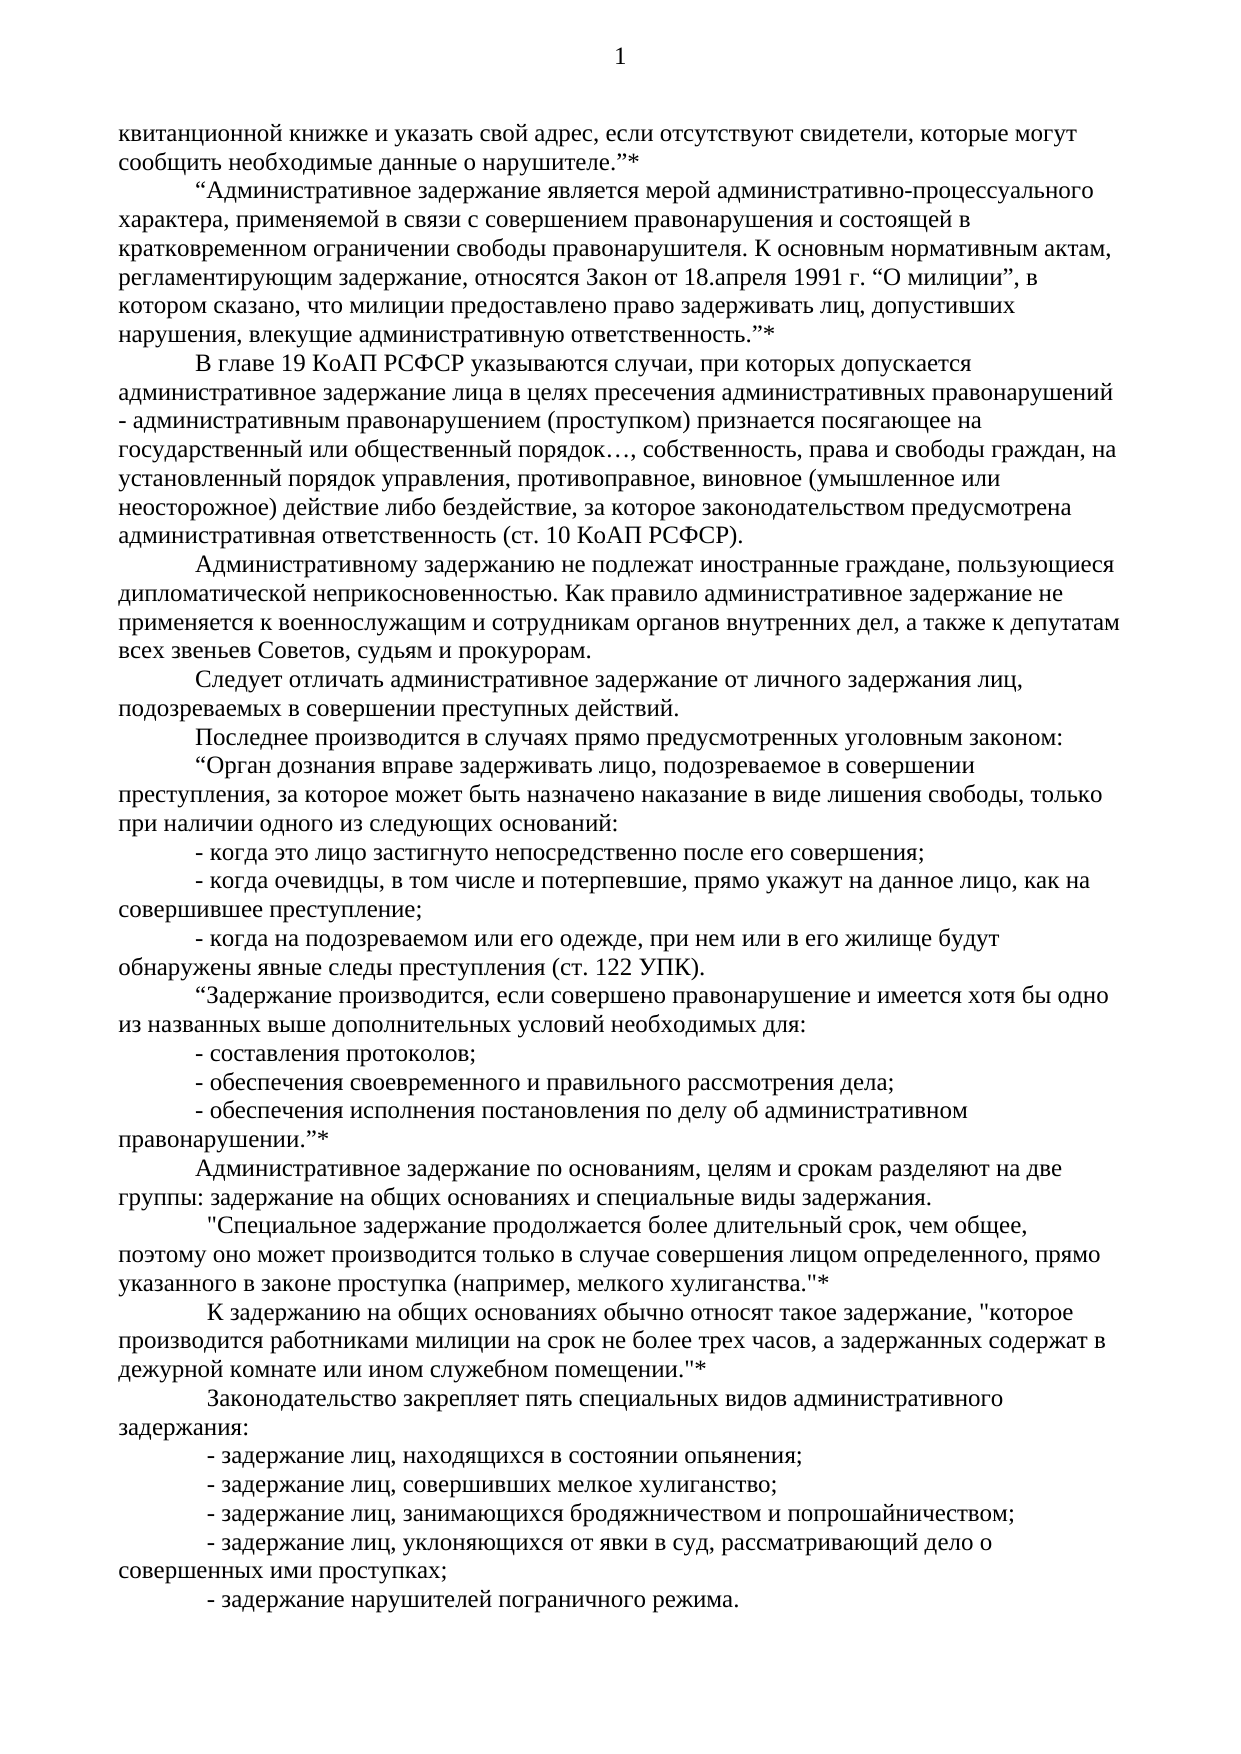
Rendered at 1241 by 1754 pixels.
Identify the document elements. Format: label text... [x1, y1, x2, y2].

text “Задержание производится, если совершено правонарушение и имеется хотя бы одно из названных выше дополнительных условий необходимых для: [118, 981, 1122, 1038]
text Административному задержанию не подлежат иностранные граждане, пользующиеся дипломатической неприкосновенностью. Как правило административное задержание не применяется к военнослужащим и сотрудникам органов внутренних дел, а также к депутатам всех звеньев Советов, судьям и прокурорам. [118, 549, 1122, 664]
text - обеспечения своевременного и правильного рассмотрения дела; [118, 1067, 1122, 1096]
text - задержание лиц, уклоняющихся от явки в суд, рассматривающий дело о совершенных ими проступках; [118, 1527, 1122, 1584]
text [118, 118, 1122, 176]
text - когда очевидцы, в том числе и потерпевшие, прямо укажут на данное лицо, как на совершившее преступление; [118, 866, 1122, 923]
text - задержание нарушителей пограничного режима. [118, 1584, 1122, 1613]
text - задержание лиц, находящихся в состоянии опьянения; [118, 1441, 1122, 1469]
text - обеспечения исполнения постановления по делу об административном правонарушении.”* [118, 1096, 1122, 1153]
text Следует отличать административное задержание от личного задержания лиц, подозреваемых в совершении преступных действий. [118, 664, 1122, 722]
text Законодательство закрепляет пять специальных видов административного задержания: [118, 1383, 1122, 1441]
text “Административное задержание является мерой административно-процессуального характера, применяемой в связи с совершением правонарушения и состоящей в кратковременном ограничении свободы правонарушителя. К основным нормативным актам, регламентирующим задержание, относятся Закон от 18.апреля 1991 г. “О милиции”, в котором сказано, что милиции предоставлено право задерживать лиц, допустивших нарушения, влекущие административную ответственность.”* [118, 176, 1122, 348]
text - когда на подозреваемом или его одежде, при нем или в его жилище будут обнаружены явные следы преступления (ст. 122 УПК). [118, 923, 1122, 981]
text "Специальное задержание продолжается более длительный срок, чем общее, поэтому оно может производится только в случае совершения лицом определенного, прямо указанного в законе проступка (например, мелкого хулиганства."* [118, 1211, 1122, 1297]
text - составления протоколов; [118, 1038, 1122, 1067]
text - задержание лиц, совершивших мелкое хулиганство; [118, 1469, 1122, 1498]
text “Орган дознания вправе задерживать лицо, подозреваемое в совершении преступления, за которое может быть назначено наказание в виде лишения свободы, только при наличии одного из следующих оснований: [118, 751, 1122, 837]
text В главе 19 КоАП РСФСР указываются случаи, при которых допускается административное задержание лица в целях пресечения административных правонарушений - административным правонарушением (проступком) признается посягающее на государственный или общественный порядок…, собственность, права и свободы граждан, на установленный порядок управления, противоправное, виновное (умышленное или неосторожное) действие либо бездействие, за которое законодательством предусмотрена административная ответственность (ст. 10 КоАП РСФСР). [118, 348, 1122, 549]
text - когда это лицо застигнуто непосредственно после его совершения; [118, 837, 1122, 866]
text Административное задержание по основаниям, целям и срокам разделяют на две группы: задержание на общих основаниях и специальные виды задержания. [118, 1153, 1122, 1211]
text Последнее производится в случаях прямо предусмотренных уголовным законом: [118, 722, 1122, 751]
text К задержанию на общих основаниях обычно относят такое задержание, "которое производится работниками милиции на срок не более трех часов, а задержанных содержат в дежурной комнате или ином служебном помещении."* [118, 1297, 1122, 1383]
text - задержание лиц, занимающихся бродяжничеством и попрошайничеством; [118, 1498, 1122, 1527]
